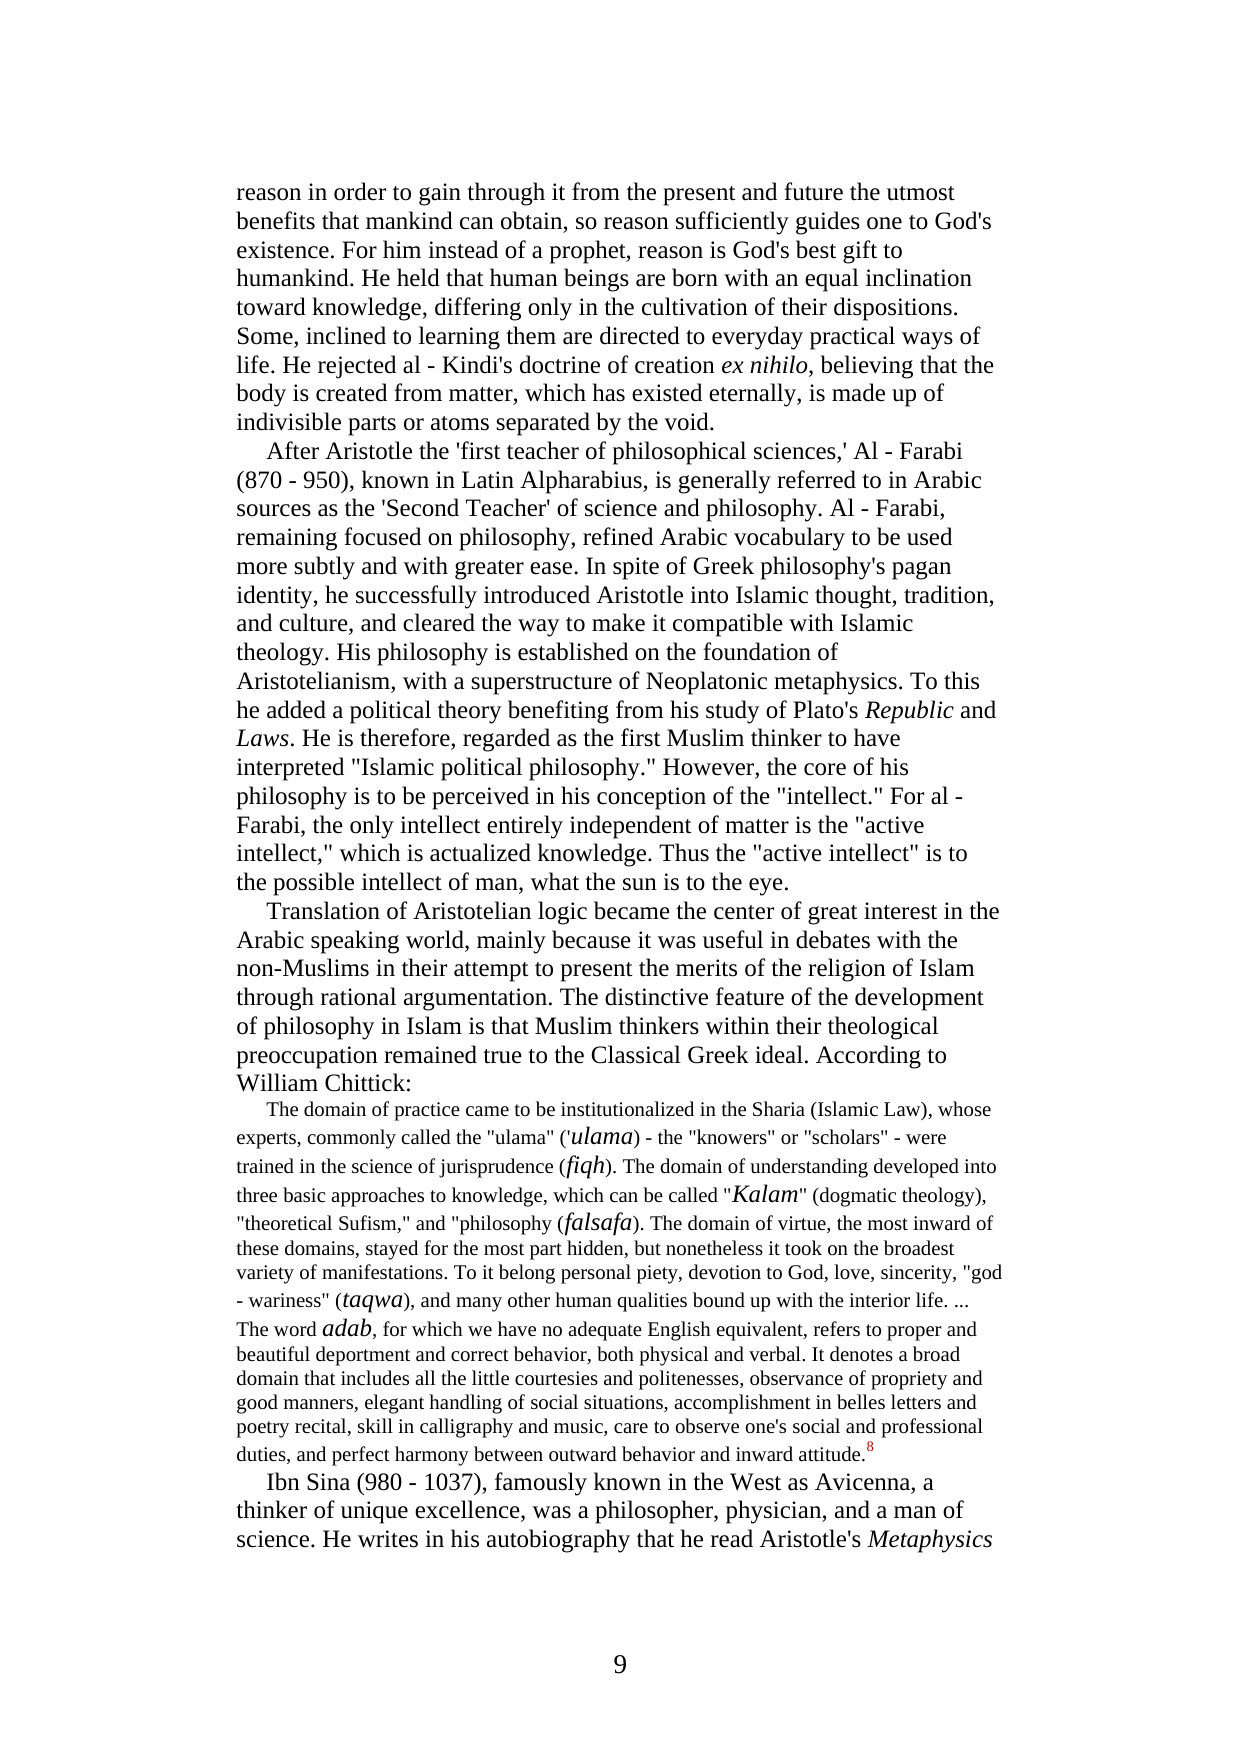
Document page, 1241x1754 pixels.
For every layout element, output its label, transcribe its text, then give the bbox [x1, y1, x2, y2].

text existence. For him instead of a prophet, reason is God's best gift to humankind. He held that human beings are born with an equal inclination toward knowledge, differing only in the cultivation of their dispositions. Some, inclined to learning them are directed to everyday practical ways of life. He rejected al - Kindi's doctrine of creation ex nihilo, believing that the body is created from matter, which has existed eternally, is made up of indivisible parts or atoms separated by the void. [236, 235, 1004, 436]
text The domain of practice came to be institutionalized in the Sharia (Islamic Law), whose experts, commonly called the "ulama" ('ulama) - the "knowers" or "scholars" - were trained in the science of jurisprudence (fiqh). The domain of understanding developed into three basic approaches to knowledge, which can be called "Kalam" (dogmatic theology), "theoretical Sufism," and "philosophy (falsafa). The domain of virtue, the most inward of these domains, stayed for the most part hidden, but nonetheless it took on the broadest variety of manifestations. To it belong personal piety, devotion to God, love, sincerity, "god - wariness" (taqwa), and many other human qualities bound up with the interior life. ... The word adab, for which we have no adequate English equivalent, refers to proper and beautiful deportment and correct behavior, both physical and verbal. It denotes a broad domain that includes all the little courtesies and politenesses, observance of propriety and good manners, elegant handling of social situations, accomplishment in belles letters and poetry recital, skill in calligraphy and music, care to observe one's social and professional duties, and perfect harmony between outward behavior and inward attitude.8 [236, 1097, 1004, 1467]
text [236, 177, 1004, 235]
text Translation of Aristotelian logic became the center of great interest in the Arabic speaking world, mainly because it was useful in debates with the non-Muslims in their attempt to present the merits of the religion of Islam through rational argumentation. The distinctive feature of the development of philosophy in Islam is that Muslim thinkers within their theological preoccupation remained true to the Classical Greek ideal. According to William Chittick: [236, 896, 1004, 1097]
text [236, 1467, 1004, 1553]
text After Aristotle the 'first teacher of philosophical sciences,' Al - Farabi (870 - 950), known in Latin Alpharabius, is generally referred to in Arabic sources as the 'Second Teacher' of science and philosophy. Al - Farabi, remaining focused on philosophy, refined Arabic vocabulary to be used more subtly and with greater ease. In spite of Greek philosophy's pagan identity, he successfully introduced Aristotle into Islamic thought, tradition, and culture, and cleared the way to make it compatible with Islamic theology. His philosophy is established on the foundation of Aristotelianism, with a superstructure of Neoplatonic metaphysics. To this he added a political theory benefiting from his study of Plato's Republic and Laws. He is therefore, regarded as the first Muslim thinker to have interpreted "Islamic political philosophy." However, the core of his philosophy is to be perceived in his conception of the "intellect." For al - Farabi, the only intellect entirely independent of matter is the "active intellect," which is actualized knowledge. Thus the "active intellect" is to the possible intellect of man, what the sun is to the eye. [236, 436, 1004, 896]
